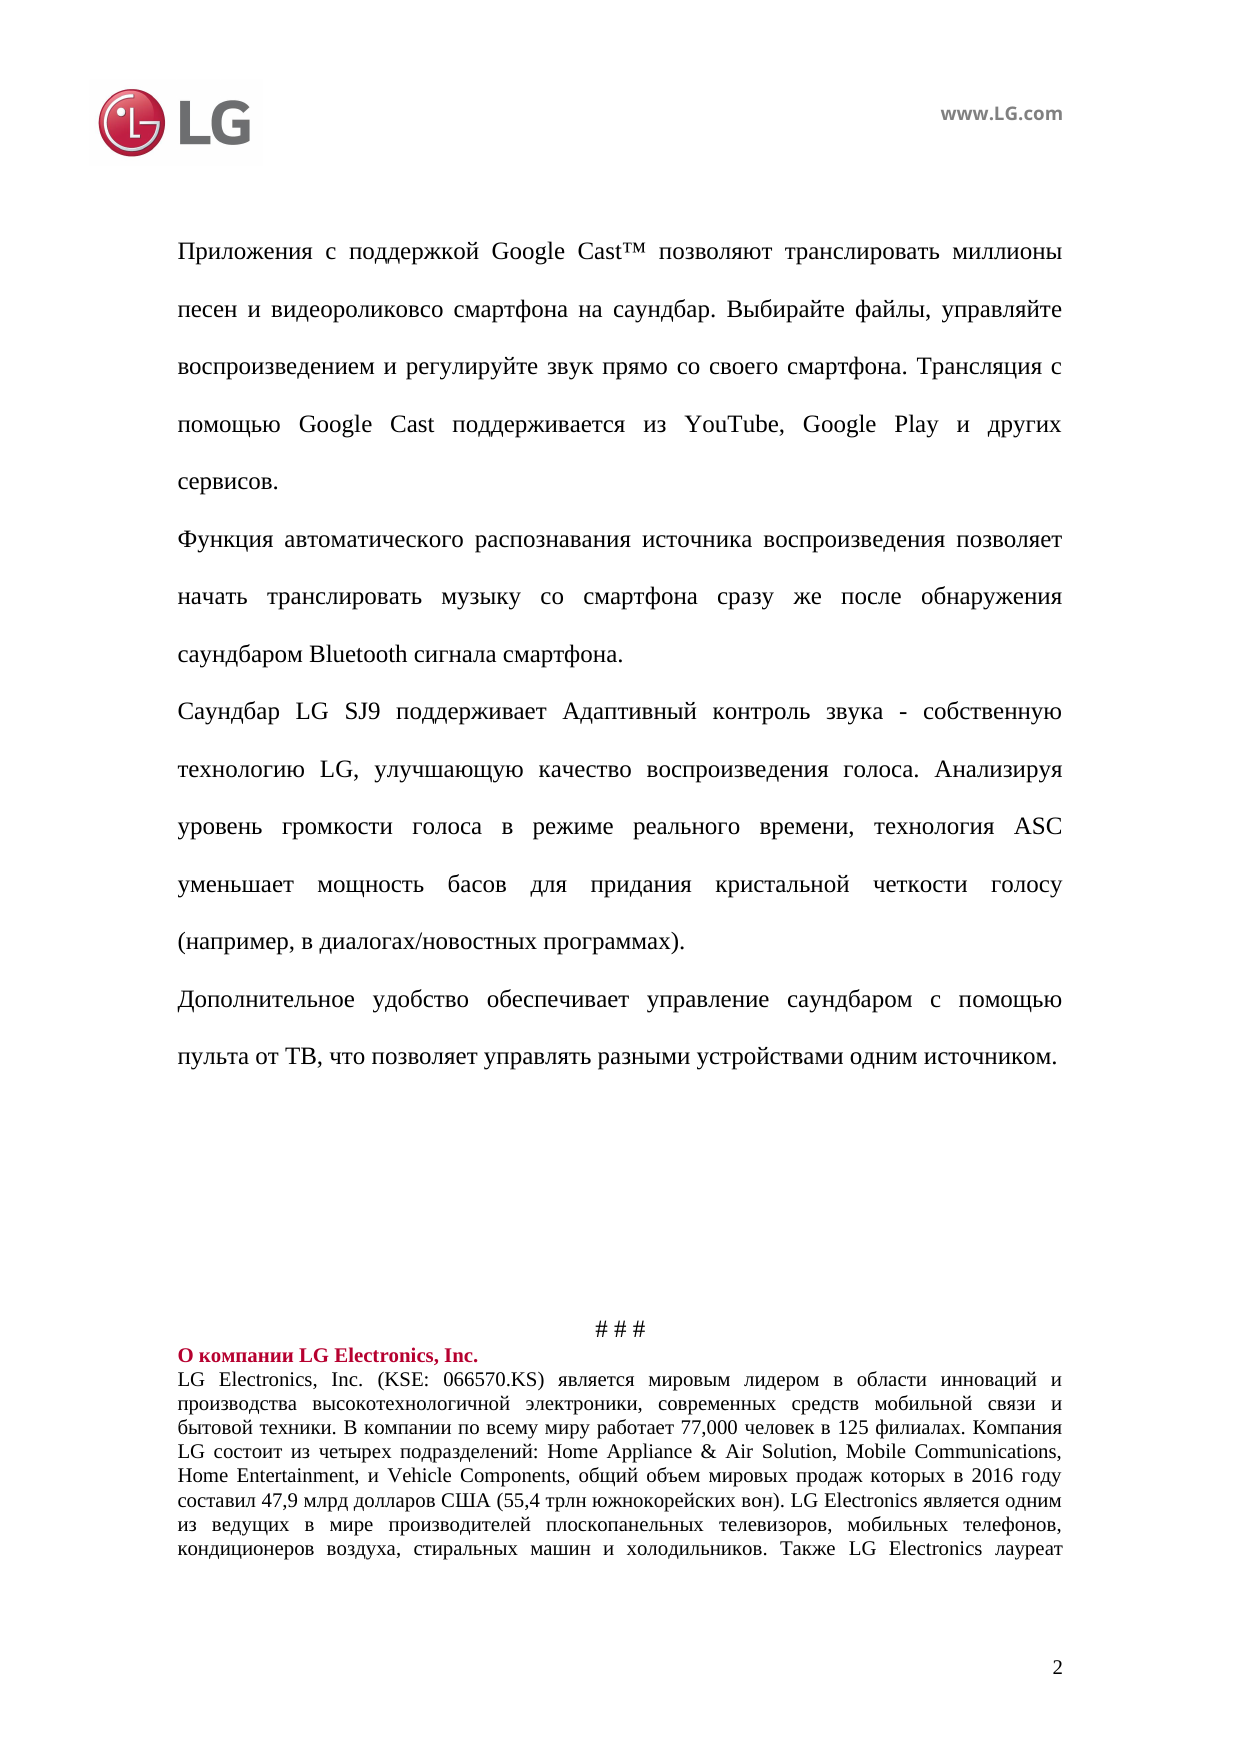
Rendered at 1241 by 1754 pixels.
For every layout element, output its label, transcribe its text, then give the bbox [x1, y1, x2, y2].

text Функция автоматического распознавания источника воспроизведения позволяет начать транслировать музыку со смартфона сразу же после обнаружения саундбаром Bluetooth сигнала смартфона. [177, 524, 1063, 667]
text Приложения с поддержкой Google Cast™ позволяют транслировать миллионы песен и видеороликовсо смартфона на саундбар. Выбирайте файлы, управляйте воспроизведением и регулируйте звук прямо со своего смартфона. Трансляция с помощью Google Cast поддерживается из YouTube, Google Play и других сервисов. [177, 236, 1063, 495]
text Дополнительное удобство обеспечивает управление саундбаром с помощью пульта от ТВ, что позволяет управлять разными устройствами одним источником. [177, 984, 1063, 1070]
picture [89, 79, 264, 166]
text О компании LG Electronics, Inc. [177, 1343, 1063, 1367]
text # # # [177, 1314, 1063, 1343]
text Саундбар LG SJ9 поддерживает Адаптивный контроль звука - собственную технологию LG, улучшающую качество воспроизведения голоса. Анализируя уровень громкости голоса в режиме реального времени, технология ASC уменьшает мощность басов для придания кристальной четкости голосу (например, в диалогах/новостных программах). [177, 696, 1063, 955]
